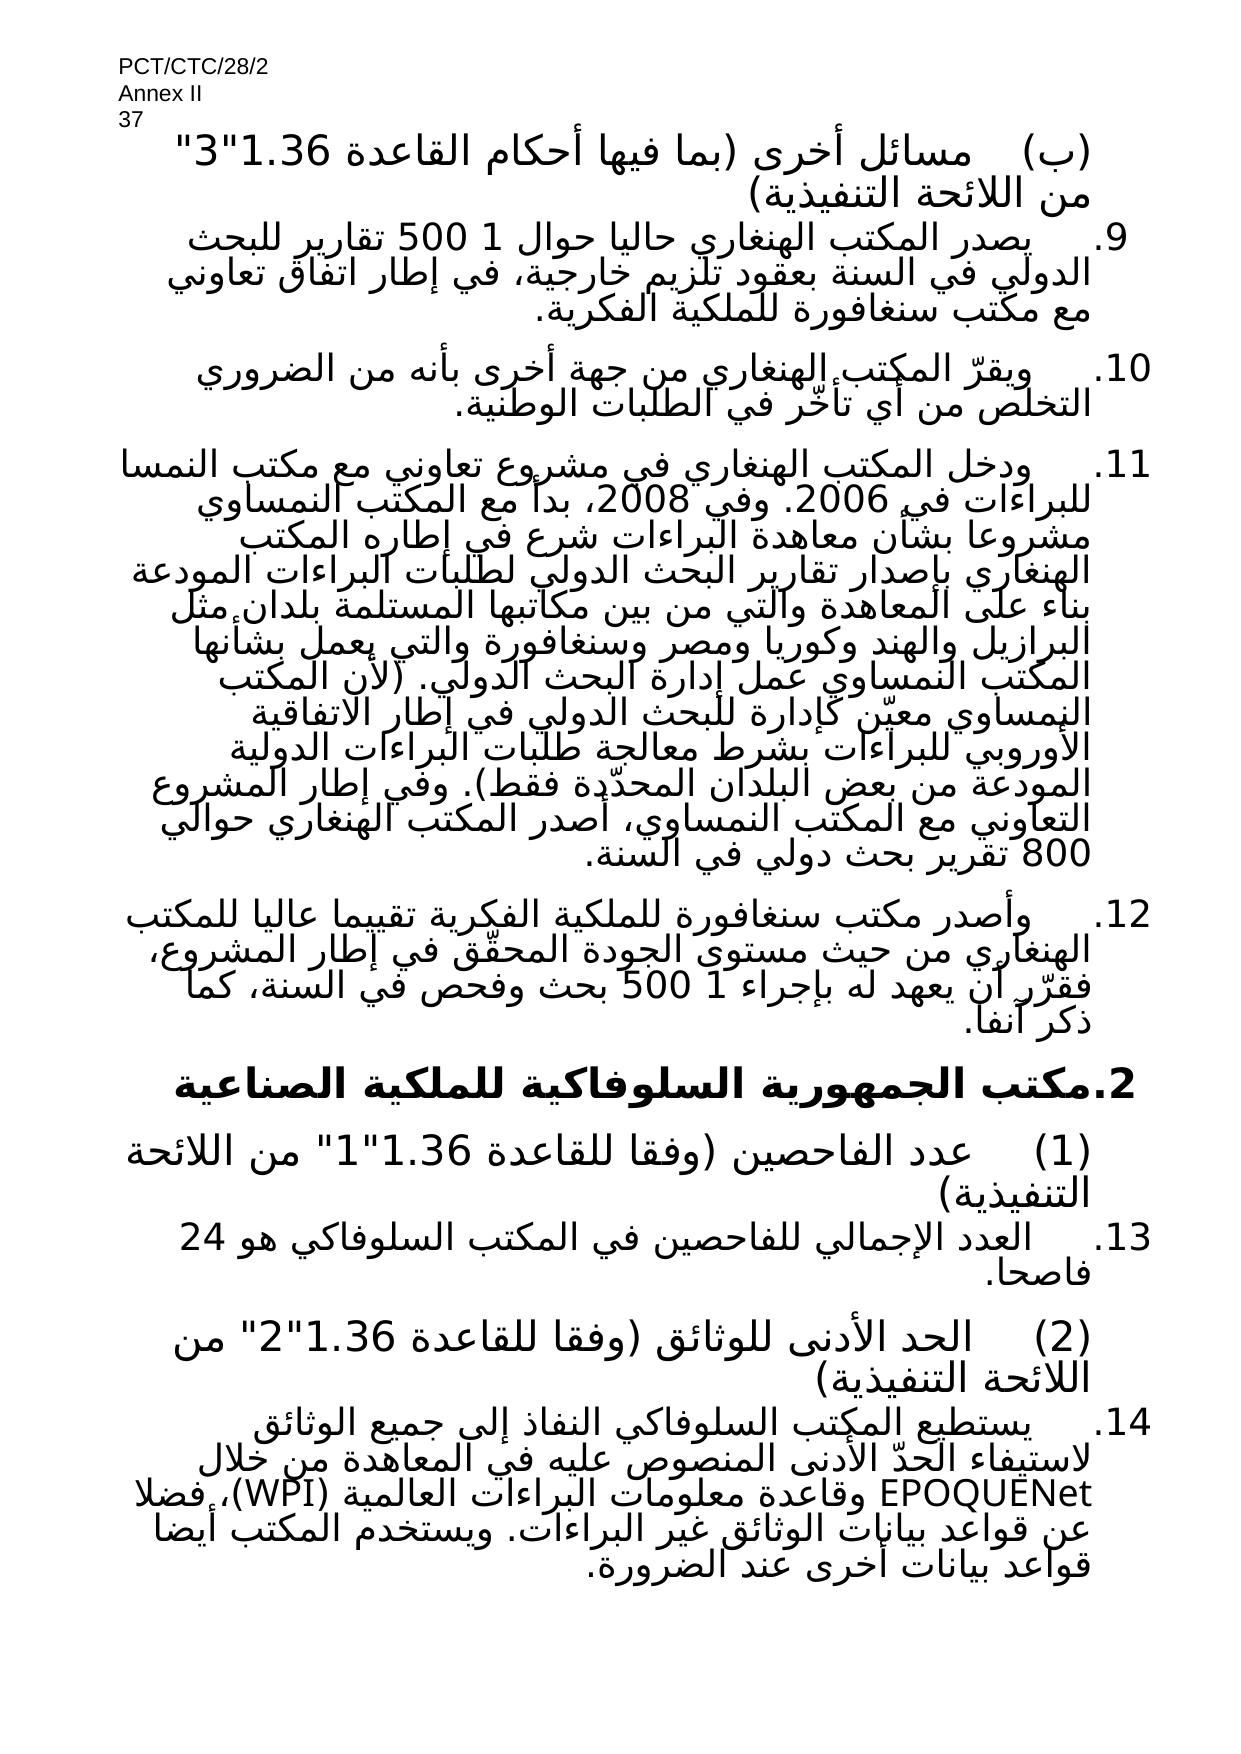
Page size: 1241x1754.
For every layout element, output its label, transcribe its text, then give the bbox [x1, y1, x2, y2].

text العدد الإجمالي للفاحصين في المكتب السلوفاكي هو 24 فاصحا. [118, 1222, 1092, 1293]
text ودخل المكتب الهنغاري في مشروع تعاوني مع مكتب النمسا للبراءات في 2006. وفي 2008، بدأ مع المكتب النمساوي مشروعا بشأن معاهدة البراءات شرع في إطاره المكتب الهنغاري بإصدار تقارير البحث الدولي لطلبات البراءات المودعة بناء على المعاهدة والتي من بين مكاتبها المستلمة بلدان مثل البرازيل والهند وكوريا ومصر وسنغافورة والتي يعمل بشأنها المكتب النمساوي عمل إدارة البحث الدولي. (لأن المكتب النمساوي معيّن كإدارة للبحث الدولي في إطار الاتفاقية الأوروبي للبراءات بشرط معالجة طلبات البراءات الدولية المودعة من بعض البلدان المحدّدة فقط). وفي إطار المشروع التعاوني مع المكتب النمساوي، أصدر المكتب الهنغاري حوالي 800 تقرير بحث دولي في السنة. [118, 449, 1092, 874]
subtitle مكتب الجمهورية السلوفاكية للملكية الصناعية [872, 1066, 1093, 1107]
subtitle مكتب الجمهورية السلوفاكية للملكية الصناعية [645, 1066, 941, 1107]
subtitle مكتب الجمهورية السلوفاكية للملكية الصناعية [118, 1066, 661, 1107]
text وأصدر مكتب سنغافورة للملكية الفكرية تقييما عاليا للمكتب الهنغاري من حيث مستوى الجودة المحقّق في إطار المشروع، فقرّر أن يعهد له بإجراء 500 1 بحث وفحص في السنة، كما ذكر آنفا. [118, 899, 1092, 1041]
subtitle (2) الحد الأدنى للوثائق (وفقا للقاعدة 1.36"2" من اللائحة التنفيذية) [118, 1318, 1092, 1401]
subtitle (1) عدد الفاحصين (وفقا للقاعدة 1.36"1" من اللائحة التنفيذية) [118, 1132, 1092, 1216]
subtitle (ب) مسائل أخرى (بما فيها أحكام القاعدة 1.36"3" من اللائحة التنفيذية) [118, 132, 1092, 216]
text يصدر المكتب الهنغاري حاليا حوال 500 1 تقارير للبحث الدولي في السنة بعقود تلزيم خارجية، في إطار اتفاق تعاوني مع مكتب سنغافورة للملكية الفكرية. [118, 222, 1092, 328]
text يستطيع المكتب السلوفاكي النفاذ إلى جميع الوثائق لاستيفاء الحدّ الأدنى المنصوص عليه في المعاهدة من خلال EPOQUENet وقاعدة معلومات البراءات العالمية (WPI)، فضلا عن قواعد بيانات الوثائق غير البراءات. ويستخدم المكتب أيضا قواعد بيانات أخرى عند الضرورة. [118, 1407, 1092, 1584]
text ويقرّ المكتب الهنغاري من جهة أخرى بأنه من الضروري التخلص من أي تأخّر في الطلبات الوطنية. [118, 353, 1092, 424]
